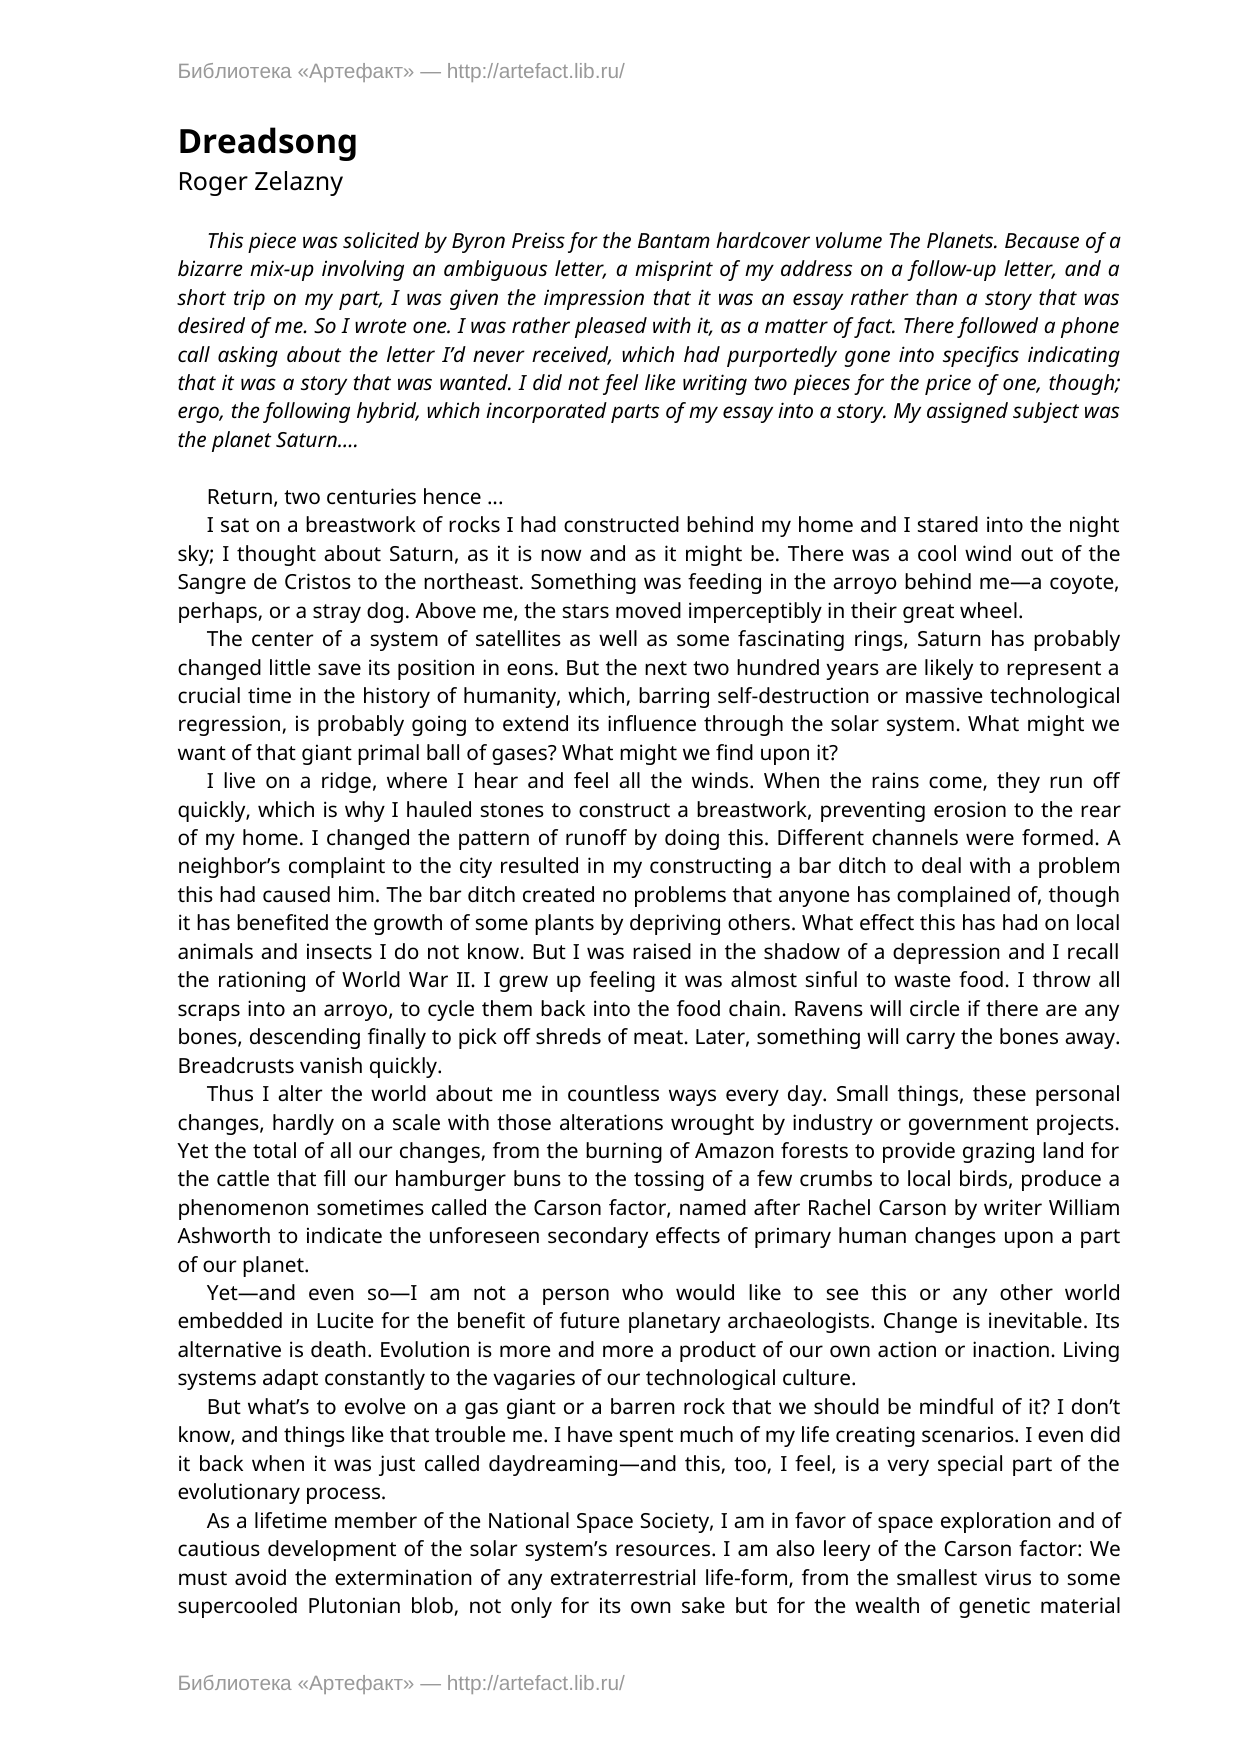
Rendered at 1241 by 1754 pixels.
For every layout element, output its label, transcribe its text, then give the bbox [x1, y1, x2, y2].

text Roger Zelazny [177, 163, 1122, 198]
text The center of a system of satellites as well as some fascinating rings, Saturn has probably changed little save its position in eons. But the next two hundred years are likely to represent a crucial time in the history of humanity, which, barring self-destruction or massive technological regression, is probably going to extend its influence through the solar system. What might we want of that giant primal ball of gases? What might we find upon it? [177, 624, 1122, 766]
text I sat on a breastwork of rocks I had constructed behind my home and I stared into the night sky; I thought about Saturn, as it is now and as it might be. There was a cool wind out of the Sangre de Cristos to the northeast. Something was feeding in the arroyo behind me—a coyote, perhaps, or a stray dog. Above me, the stars moved imperceptibly in their great wheel. [177, 510, 1122, 624]
text Yet—and even so—I am not a person who would like to see this or any other world embedded in Lucite for the benefit of future planetary archaeologists. Change is inevitable. Its alternative is death. Evolution is more and more a product of our own action or inaction. Living systems adapt constantly to the vagaries of our technological culture. [177, 1278, 1122, 1392]
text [177, 1506, 1122, 1619]
subtitle Dreadsong [177, 118, 1122, 163]
text But what’s to evolve on a gas giant or a barren rock that we should be mindful of it? I don’t know, and things like that trouble me. I have spent much of my life creating scenarios. I even did it back when it was just called daydreaming—and this, too, I feel, is a very special part of the evolutionary process. [177, 1392, 1122, 1506]
text I live on a ridge, where I hear and feel all the winds. When the rains come, they run off quickly, which is why I hauled stones to construct a breastwork, preventing erosion to the rear of my home. I changed the pattern of runoff by doing this. Different channels were formed. A neighbor’s complaint to the city resulted in my constructing a bar ditch to deal with a problem this had caused him. The bar ditch created no problems that anyone has complained of, though it has benefited the growth of some plants by depriving others. What effect this has had on local animals and insects I do not know. But I was raised in the shadow of a depression and I recall the rationing of World War II. I grew up feeling it was almost sinful to waste food. I throw all scraps into an arroyo, to cycle them back into the food chain. Ravens will circle if there are any bones, descending finally to pick off shreds of meat. Later, something will carry the bones away. Breadcrusts vanish quickly. [177, 766, 1122, 1079]
text This piece was solicited by Byron Preiss for the Bantam hardcover volume The Planets. Because of a bizarre mix-up involving an ambiguous letter, a misprint of my address on a follow-up letter, and a short trip on my part, I was given the impression that it was an essay rather than a story that was desired of me. So I wrote one. I was rather pleased with it, as a matter of fact. There followed a phone call asking about the letter I’d never received, which had purportedly gone into specifics indicating that it was a story that was wanted. I did not feel like writing two pieces for the price of one, though; ergo, the following hybrid, which incorporated parts of my essay into a story. My assigned subject was the planet Saturn.... [177, 226, 1122, 453]
text Thus I alter the world about me in countless ways every day. Small things, these personal changes, hardly on a scale with those alterations wrought by industry or government projects. Yet the total of all our changes, from the burning of Amazon forests to provide grazing land for the cattle that fill our hamburger buns to the tossing of a few crumbs to local birds, produce a phenomenon sometimes called the Carson factor, named after Rachel Carson by writer William Ashworth to indicate the unforeseen secondary effects of primary human changes upon a part of our planet. [177, 1079, 1122, 1278]
text Return, two centuries hence ... [177, 482, 1122, 510]
